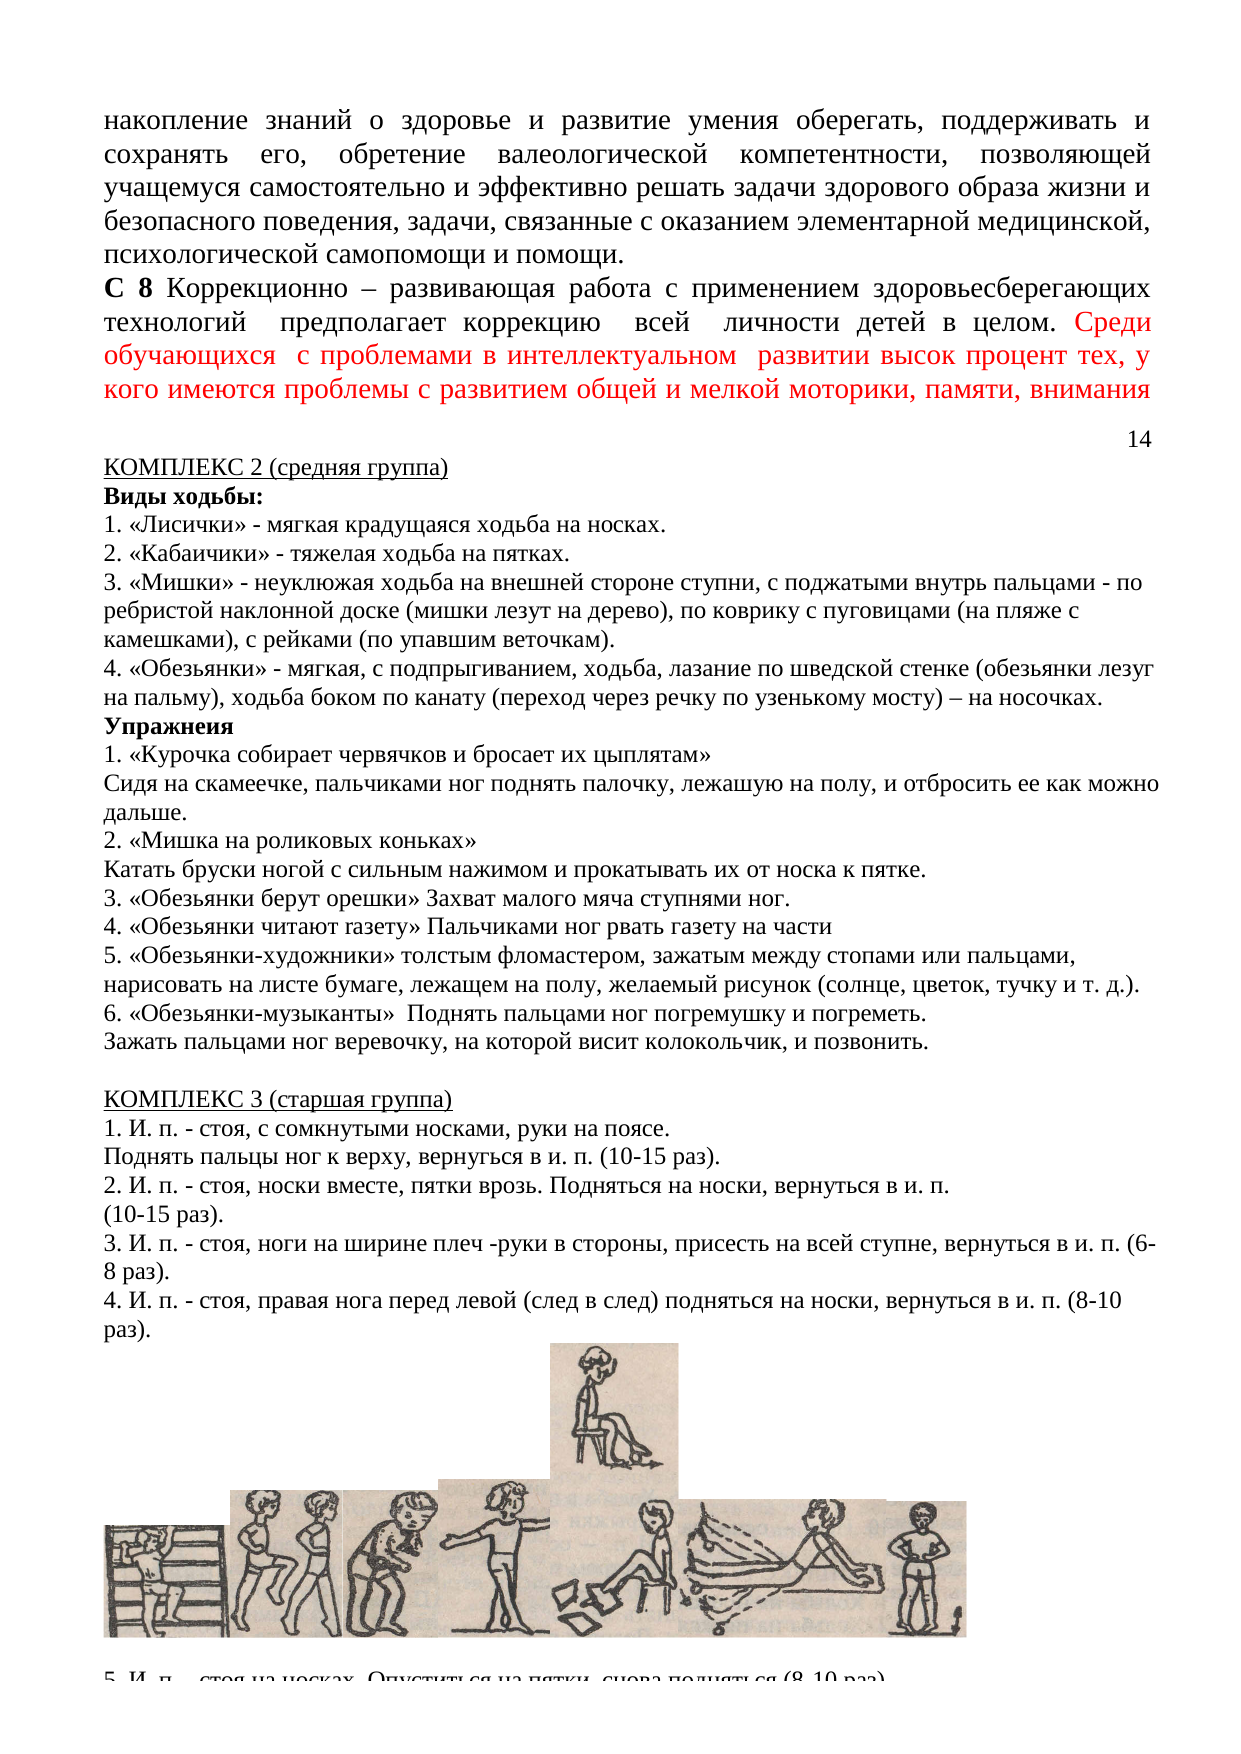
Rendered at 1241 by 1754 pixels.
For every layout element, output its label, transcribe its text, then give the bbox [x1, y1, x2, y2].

text С 8 Коррекционно – развивающая работа с применением здоровьесберегающих технологий предполагает коррекцию всей личности детей в целом. Среди обучающихся с проблемами в интеллектуальном развитии высок процент тех, у кого имеются проблемы с развитием общей и мелкой моторики, памяти, внимания и мышления. Соответственно возникает необходимость проведения комплексной оздоровительно-коррекционной работы с данными детьми, которая включает в себя мышечную релаксацию, дыхательную гимнастику, артикуляционную гимнастику, пальчиковую гимнастику, упражнения на развитие высших психических функций (внимания, памяти, мышления), физкультминутки, упражнения для профилактики зрения, логоритмику. [103, 270, 1152, 404]
text С 7 Здоровьесберегающие технологии – это прежде всего технологии воспитания валеологической культуры или культуры здоровья детей. Цель этих технологий - становление осознанного отношения ребёнка к здоровью и жизни человека, накопление знаний о здоровье и развитие умения оберегать, поддерживать и сохранять его, обретение валеологической компетентности, позволяющей учащемуся самостоятельно и эффективно решать задачи здорового образа жизни и безопасного поведения, задачи, связанные с оказанием элементарной медицинской, психологической самопомощи и помощи. [103, 102, 1152, 270]
